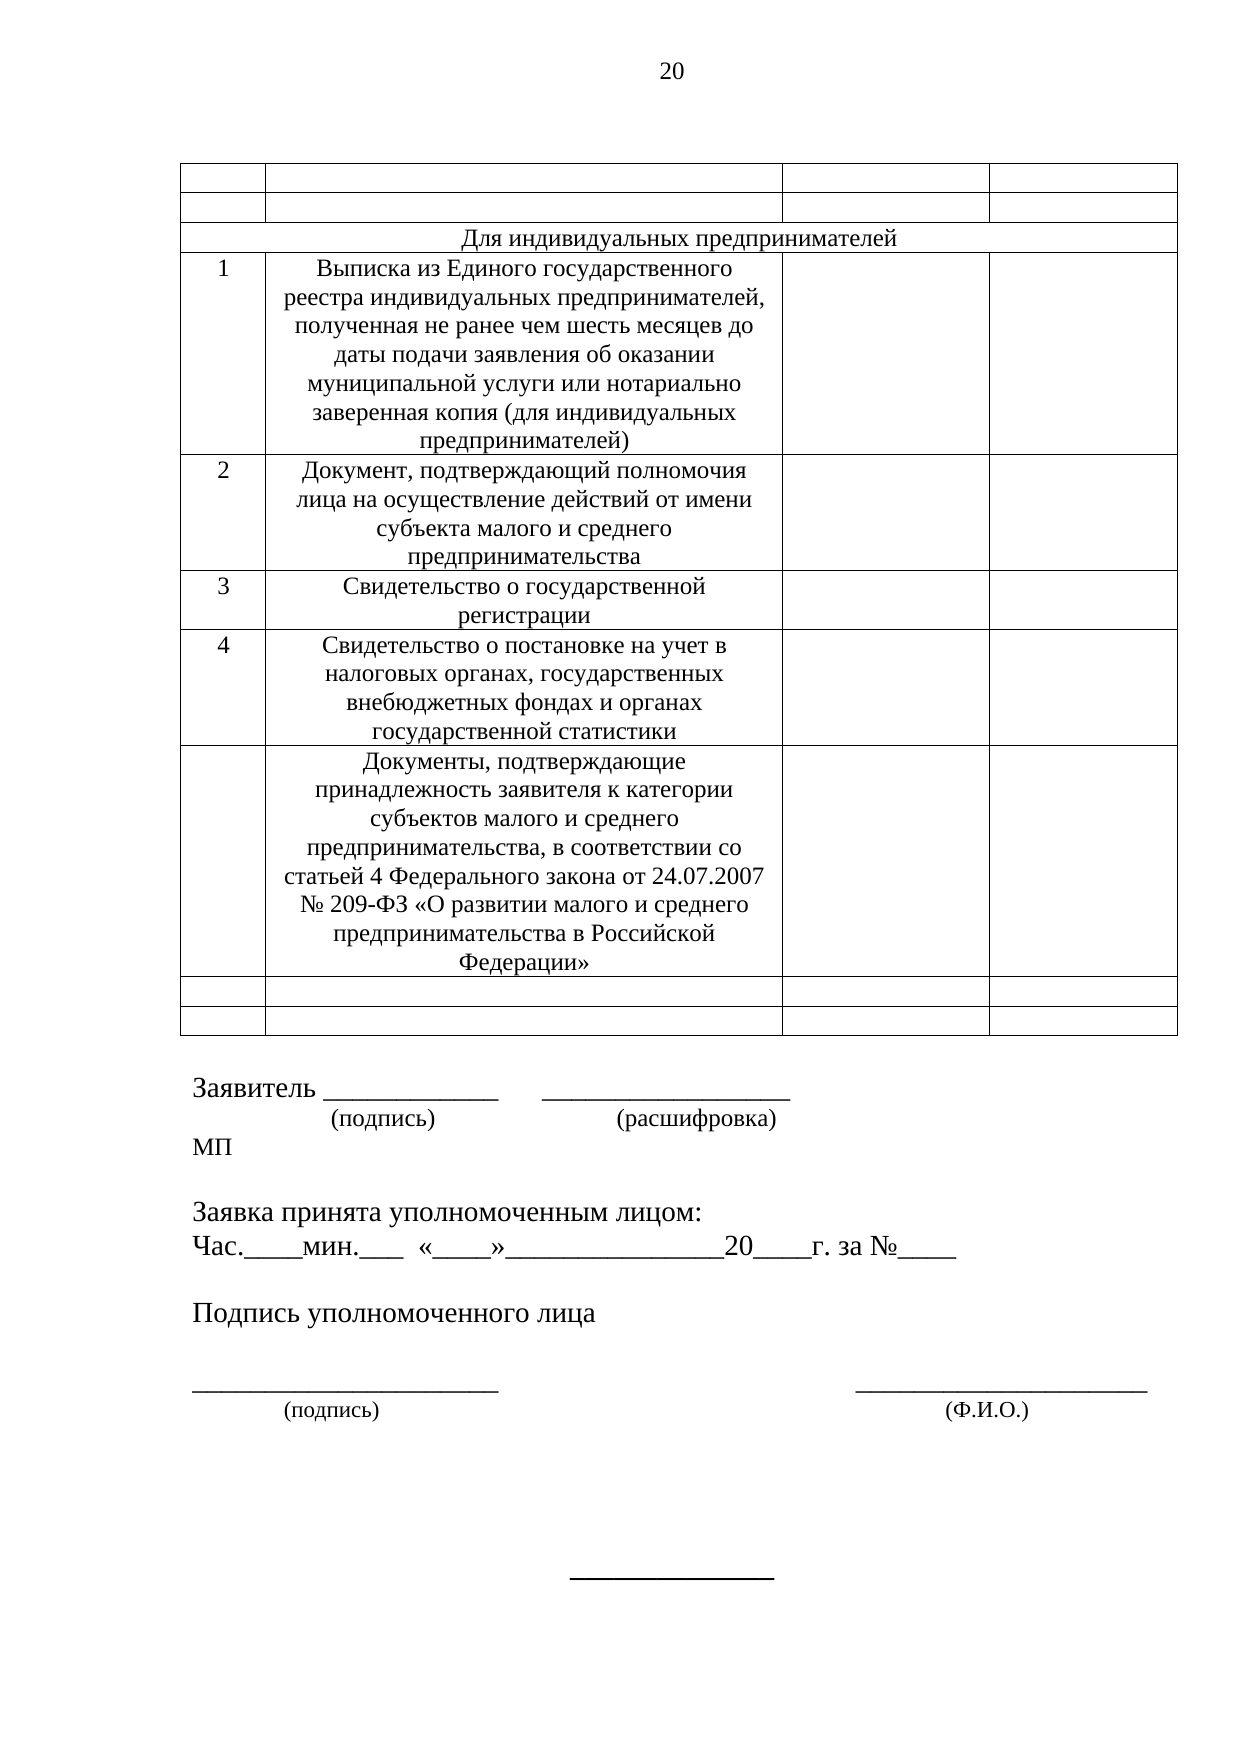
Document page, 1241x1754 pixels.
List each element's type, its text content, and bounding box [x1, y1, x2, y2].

table_cell Свидетельство о государственной регистрации [266, 571, 782, 629]
text (подпись) (расшифровка) [192, 1103, 1152, 1132]
table_cell [990, 455, 1177, 570]
table_cell [783, 253, 989, 454]
table_cell [783, 164, 989, 192]
table_cell [266, 1007, 782, 1035]
table_cell 2 [181, 455, 265, 570]
table_cell Для индивидуальных предпринимателей [181, 223, 1177, 252]
text Подпись уполномоченного лица [192, 1295, 1152, 1329]
text _____________________ ____________________ [192, 1362, 1152, 1396]
table_cell Документ, подтверждающий полномочия лица на осуществление действий от имени субъекта малого и среднего предпринимательства [266, 455, 782, 570]
table_cell [266, 977, 782, 1006]
text (подпись) (Ф.И.О.) [192, 1396, 1152, 1422]
table_cell [990, 1007, 1177, 1035]
text МП [192, 1132, 1152, 1161]
table_cell [266, 164, 782, 192]
text Час.____мин.___ «____»_______________20____г. за №____ [192, 1228, 1152, 1262]
table_cell [990, 630, 1177, 745]
table_cell [783, 1007, 989, 1035]
text Заявка принята уполномоченным лицом: [192, 1194, 1152, 1228]
table_cell [266, 193, 782, 222]
table_cell Свидетельство о постановке на учет в налоговых органах, государственных внебюджетных фондах и органах государственной статистики [266, 630, 782, 745]
table_cell [783, 746, 989, 976]
table_cell [181, 1007, 265, 1035]
table_cell [990, 164, 1177, 192]
table_cell [783, 193, 989, 222]
table_cell Выписка из Единого государственного реестра индивидуальных предпринимателей, полученная не ранее чем шесть месяцев до даты подачи заявления об оказании муниципальной услуги или нотариально заверенная копия (для индивидуальных предпринимателей) [266, 253, 782, 454]
table_cell [181, 164, 265, 192]
table_cell [181, 193, 265, 222]
text ______________ [192, 1549, 1152, 1583]
table_cell Документы, подтверждающие принадлежность заявителя к категории субъектов малого и среднего предпринимательства, в соответствии со статьей 4 Федерального закона от 24.07.2007 № 209-ФЗ «О развитии малого и среднего предпринимательства в Российской Федерации» [266, 746, 782, 976]
table_cell [990, 253, 1177, 454]
table_cell [783, 455, 989, 570]
table_cell 1 [181, 253, 265, 454]
table_cell [783, 571, 989, 629]
table_cell [990, 746, 1177, 976]
table_cell [181, 746, 265, 976]
table_cell [990, 977, 1177, 1006]
text Заявитель ____________ _________________ [192, 1070, 1152, 1103]
table_cell [181, 977, 265, 1006]
table_cell [990, 571, 1177, 629]
table_cell [783, 977, 989, 1006]
table_cell 3 [181, 571, 265, 629]
table_cell 4 [181, 630, 265, 745]
table_cell [990, 193, 1177, 222]
table_cell [783, 630, 989, 745]
